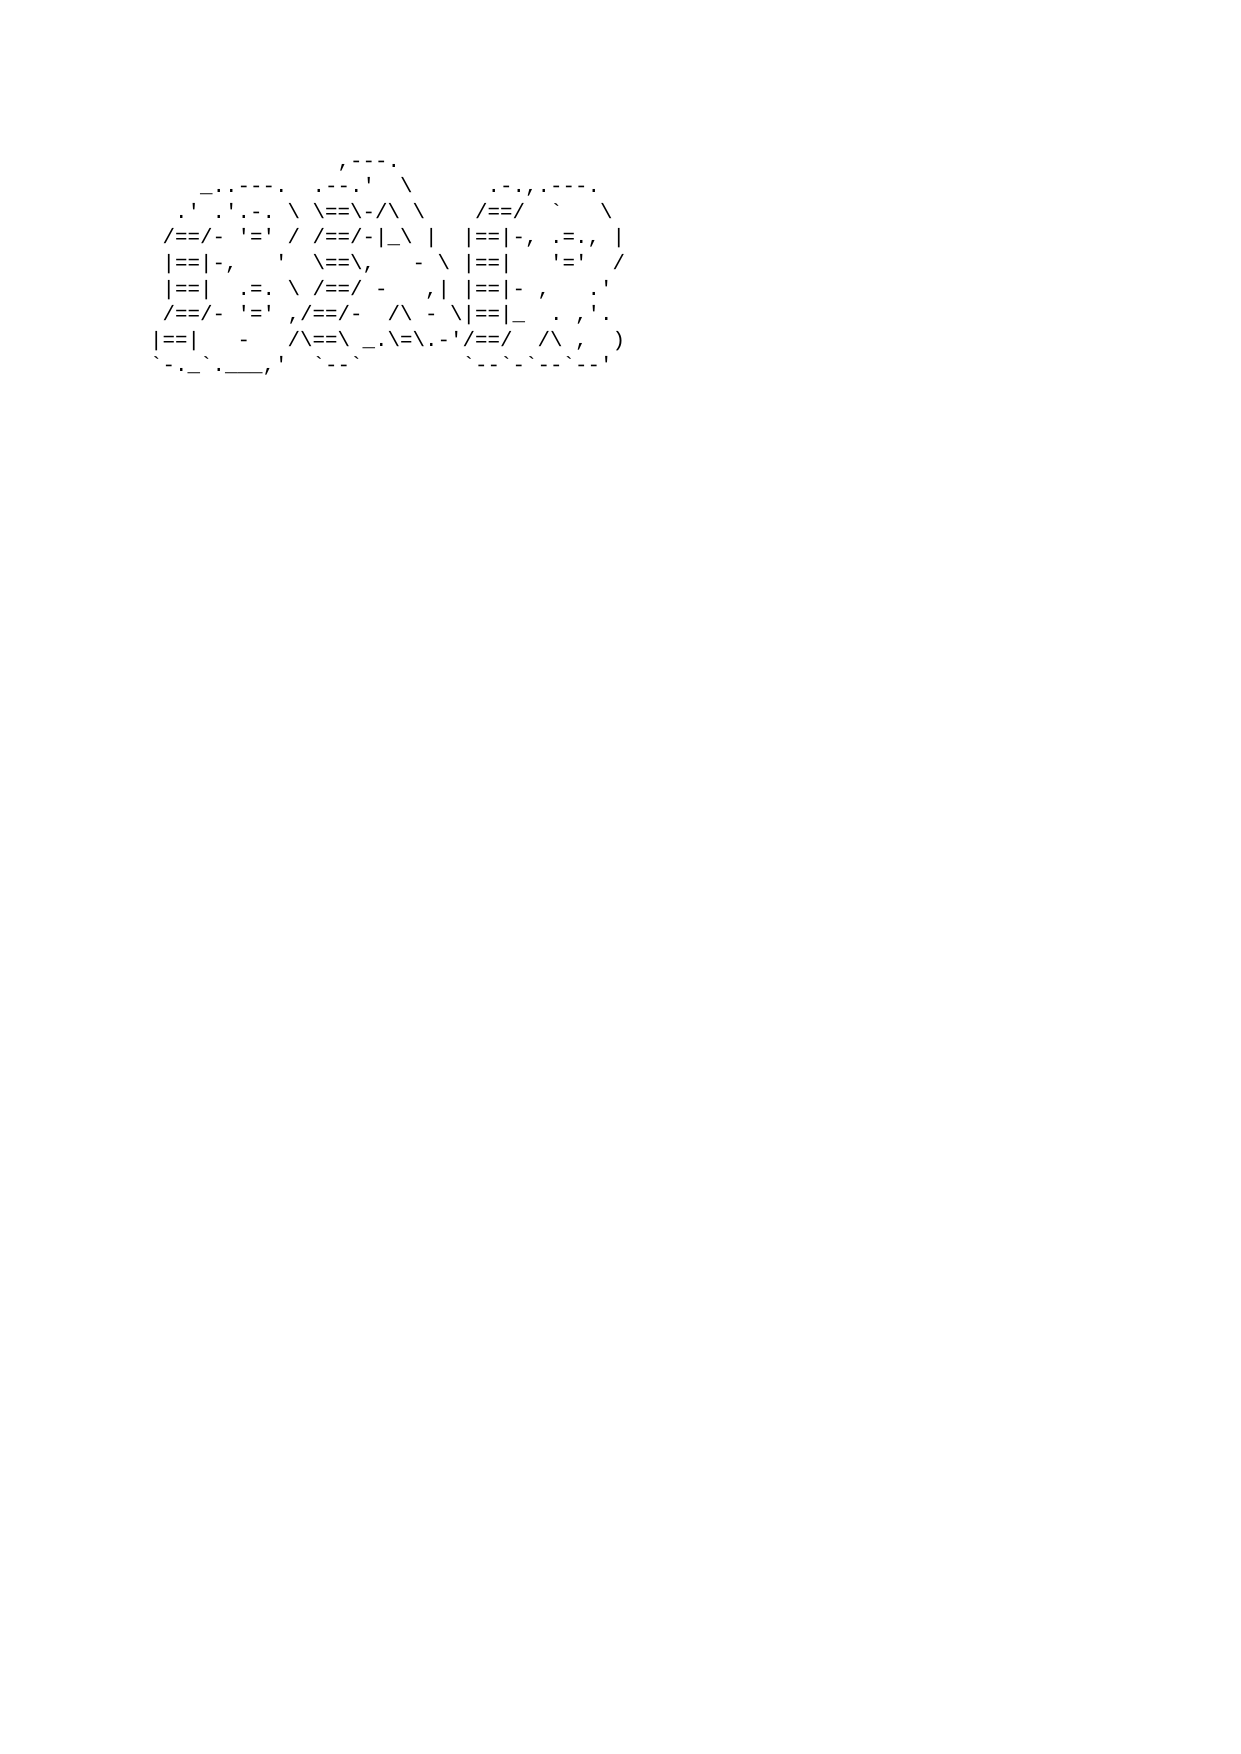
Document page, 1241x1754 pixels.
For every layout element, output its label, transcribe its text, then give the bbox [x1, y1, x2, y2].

text /==/- '=' / /==/-|_\ | |==|-, .=., | [150, 227, 1090, 250]
text |==|-, ' \==\, - \ |==| '=' / [150, 252, 1090, 276]
text /==/- '=' ,/==/- /\ - \|==|_ . ,'. [150, 303, 1090, 327]
text `-._`.___,' `--` `--`-`--`--' [150, 354, 1090, 378]
text |==| .=. \ /==/ - ,| |==|- , .' [150, 278, 1090, 301]
text _..---. .--.' \ .-.,.---. [150, 176, 1090, 199]
text ,---. [150, 150, 1090, 174]
text .' .'.-. \ \==\-/\ \ /==/ ` \ [150, 201, 1090, 225]
text |==| - /\==\ _.\=\.-'/==/ /\ , ) [150, 329, 1090, 352]
